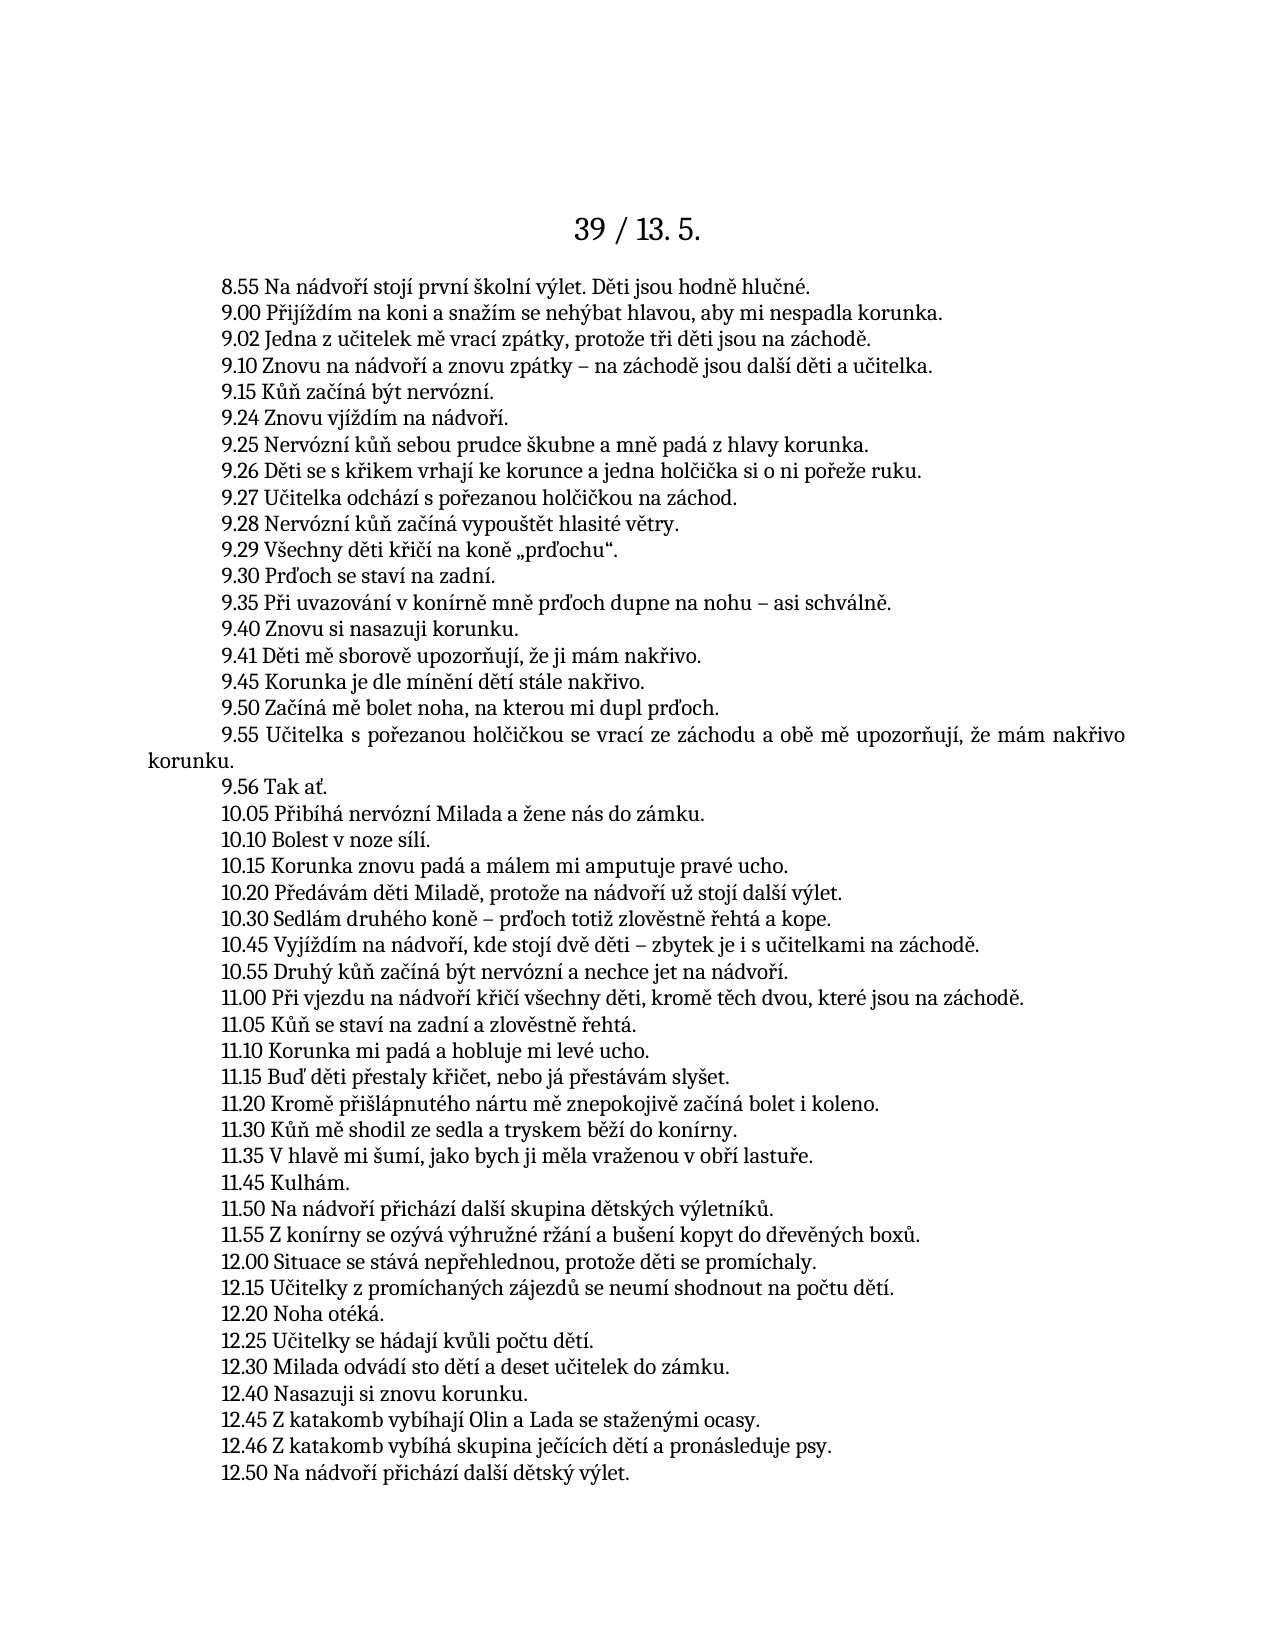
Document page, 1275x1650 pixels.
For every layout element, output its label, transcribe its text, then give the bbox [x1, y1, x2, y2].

text 12.30 Milada odvádí sto dětí a deset učitelek do zámku. [148, 1354, 1127, 1380]
text 12.20 Noha otéká. [148, 1301, 1127, 1328]
text 12.15 Učitelky z promíchaných zájezdů se neumí shodnout na počtu dětí. [148, 1275, 1127, 1301]
text 9.15 Kůň začíná být nervózní. [148, 379, 1127, 405]
text 9.45 Korunka je dle mínění dětí stále nakřivo. [148, 669, 1127, 695]
text 9.10 Znovu na nádvoří a znovu zpátky – na záchodě jsou další děti a učitelka. [148, 352, 1127, 379]
text 9.56 Tak ať. [148, 774, 1127, 801]
text 9.27 Učitelka odchází s pořezanou holčičkou na záchod. [148, 484, 1127, 511]
text 11.20 Kromě přišlápnutého nártu mě znepokojivě začíná bolet i koleno. [148, 1090, 1127, 1117]
text 9.50 Začíná mě bolet noha, na kterou mi dupl prďoch. [148, 695, 1127, 721]
text 11.45 Kulhám. [148, 1169, 1127, 1196]
text 11.00 Při vjezdu na nádvoří křičí všechny děti, kromě těch dvou, které jsou na záchodě. [148, 985, 1127, 1011]
text 11.10 Korunka mi padá a hobluje mi levé ucho. [148, 1038, 1127, 1064]
text 9.28 Nervózní kůň začíná vypouštět hlasité větry. [148, 511, 1127, 537]
text 9.00 Přijíždím na koni a snažím se nehýbat hlavou, aby mi nespadla korunka. [148, 300, 1127, 326]
text 10.05 Přibíhá nervózní Milada a žene nás do zámku. [148, 801, 1127, 827]
text 12.25 Učitelky se hádají kvůli počtu dětí. [148, 1328, 1127, 1354]
text 12.00 Situace se stává nepřehlednou, protože děti se promíchaly. [148, 1248, 1127, 1275]
text 11.50 Na nádvoří přichází další skupina dětských výletníků. [148, 1196, 1127, 1222]
text 11.05 Kůň se staví na zadní a zlověstně řehtá. [148, 1011, 1127, 1038]
text 9.30 Prďoch se staví na zadní. [148, 563, 1127, 590]
text 12.40 Nasazuji si znovu korunku. [148, 1380, 1127, 1407]
text 12.46 Z katakomb vybíhá skupina ječících dětí a pronásleduje psy. [148, 1433, 1127, 1459]
text 9.35 Při uvazování v konírně mně prďoch dupne na nohu – asi schválně. [148, 590, 1127, 616]
text 10.20 Předávám děti Miladě, protože na nádvoří už stojí další výlet. [148, 879, 1127, 906]
text 11.30 Kůň mě shodil ze sedla a tryskem běží do konírny. [148, 1117, 1127, 1143]
text 9.26 Děti se s křikem vrhají ke korunce a jedna holčička si o ni pořeže ruku. [148, 458, 1127, 484]
text 9.25 Nervózní kůň sebou prudce škubne a mně padá z hlavy korunka. [148, 432, 1127, 458]
text 9.40 Znovu si nasazuji korunku. [148, 616, 1127, 642]
text 10.10 Bolest v noze sílí. [148, 827, 1127, 853]
text 10.45 Vyjíždím na nádvoří, kde stojí dvě děti – zbytek je i s učitelkami na záchodě. [148, 932, 1127, 959]
text 9.29 Všechny děti křičí na koně „prďochu“. [148, 537, 1127, 563]
text 10.15 Korunka znovu padá a málem mi amputuje pravé ucho. [148, 853, 1127, 879]
text 8.55 Na nádvoří stojí první školní výlet. Děti jsou hodně hlučné. [148, 273, 1127, 300]
text 11.15 Buď děti přestaly křičet, nebo já přestávám slyšet. [148, 1064, 1127, 1090]
text 12.50 Na nádvoří přichází další dětský výlet. [148, 1459, 1127, 1486]
text 9.02 Jedna z učitelek mě vrací zpátky, protože tři děti jsou na záchodě. [148, 326, 1127, 352]
text 12.45 Z katakomb vybíhají Olin a Lada se staženými ocasy. [148, 1407, 1127, 1433]
text 9.24 Znovu vjíždím na nádvoří. [148, 405, 1127, 432]
text 11.35 V hlavě mi šumí, jako bych ji měla vraženou v obří lastuře. [148, 1143, 1127, 1169]
text 10.30 Sedlám druhého koně – prďoch totiž zlověstně řehtá a kope. [148, 906, 1127, 932]
subtitle 39 / 13. 5. [148, 210, 1127, 248]
text 10.55 Druhý kůň začíná být nervózní a nechce jet na nádvoří. [148, 959, 1127, 985]
text 9.55 Učitelka s pořezanou holčičkou se vrací ze záchodu a obě mě upozorňují, že mám nakřivo korunku. [148, 721, 1127, 774]
text 11.55 Z konírny se ozývá výhružné ržání a bušení kopyt do dřevěných boxů. [148, 1222, 1127, 1248]
text 9.41 Děti mě sborově upozorňují, že ji mám nakřivo. [148, 642, 1127, 669]
